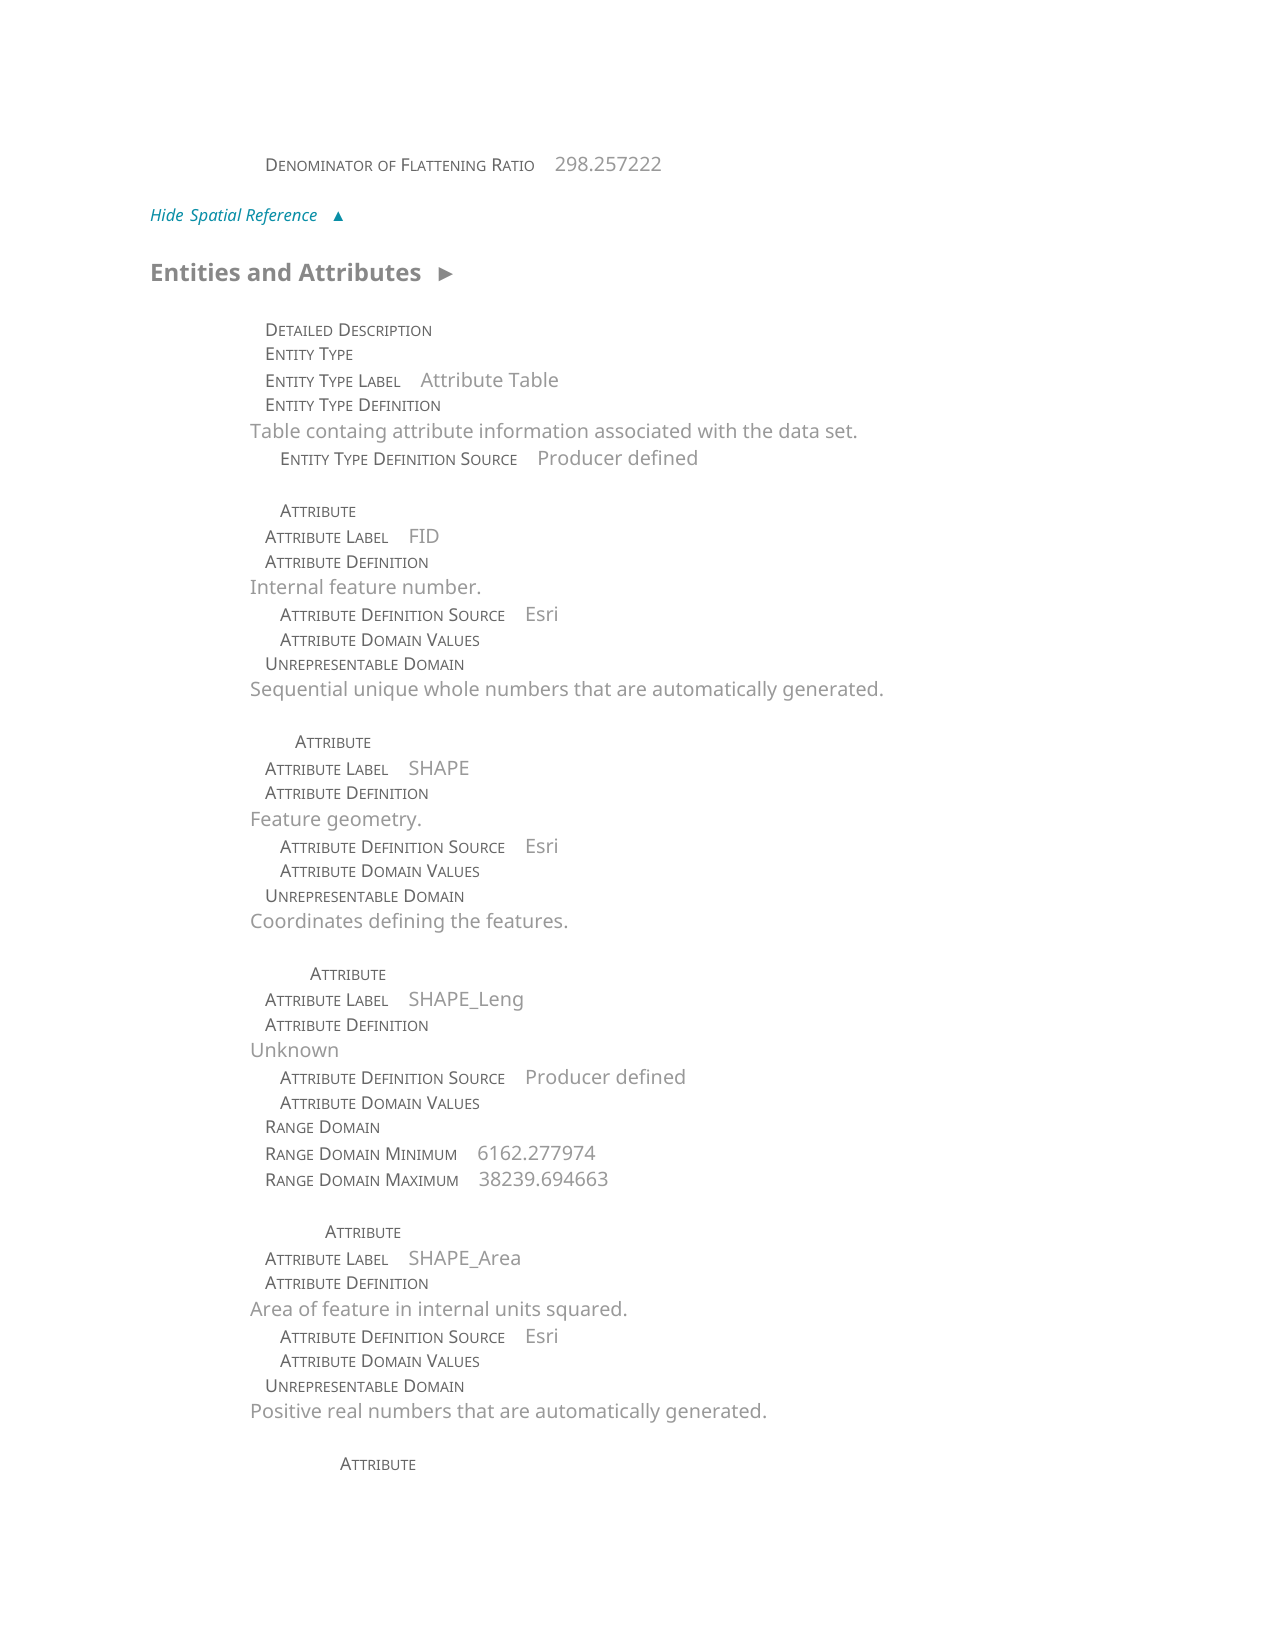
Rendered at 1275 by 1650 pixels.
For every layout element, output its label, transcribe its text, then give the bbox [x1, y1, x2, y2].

text Attribute Definition [265, 781, 1125, 805]
text Attribute Label SHAPE [265, 754, 1125, 781]
text Feature geometry. [250, 805, 1125, 832]
text Attribute Label FID [265, 522, 1125, 549]
text Attribute [310, 961, 1125, 985]
text Area of feature in internal units squared. [250, 1295, 1125, 1322]
text Attribute Label SHAPE_Leng [265, 985, 1125, 1012]
text Attribute Domain Values [280, 1090, 1125, 1114]
text Unrepresentable Domain [265, 883, 1125, 907]
text Entities and Attributes ▼► [150, 256, 1125, 288]
text Unrepresentable Domain [265, 1373, 1125, 1397]
text Range Domain Minimum 6162.277974 [265, 1139, 1125, 1166]
text Attribute Domain Values [280, 627, 1125, 651]
text Denominator of Flattening Ratio 298.257222 [265, 150, 1125, 177]
text Entity Type [265, 342, 1125, 366]
text Hide Spatial Reference ▲ [150, 204, 1125, 227]
text Attribute [340, 1451, 1125, 1475]
text Range Domain [265, 1114, 1125, 1139]
text Attribute Definition [265, 1271, 1125, 1295]
text Entity Type Definition Source Producer defined [280, 444, 1125, 471]
text Coordinates defining the features. [250, 907, 1125, 934]
text Attribute Definition Source Esri [280, 1322, 1125, 1349]
text Attribute Domain Values [280, 1349, 1125, 1373]
text Attribute Definition [265, 1012, 1125, 1036]
text Attribute Definition Source Esri [280, 832, 1125, 859]
text Unrepresentable Domain [265, 651, 1125, 676]
text Attribute Definition [265, 549, 1125, 573]
text Attribute [295, 729, 1125, 754]
text Sequential unique whole numbers that are automatically generated. [250, 676, 1125, 703]
text Attribute Label SHAPE_Area [265, 1244, 1125, 1271]
text Table containg attribute information associated with the data set. [250, 417, 1125, 444]
text Detailed Description [265, 318, 1125, 342]
text Positive real numbers that are automatically generated. [250, 1397, 1125, 1424]
text Range Domain Maximum 38239.694663 [265, 1166, 1125, 1193]
text Attribute Domain Values [280, 859, 1125, 883]
text Internal feature number. [250, 573, 1125, 600]
text Attribute Definition Source Esri [280, 600, 1125, 627]
text Unknown [250, 1036, 1125, 1063]
text Entity Type Definition [265, 393, 1125, 417]
text Attribute Definition Source Producer defined [280, 1063, 1125, 1090]
text Attribute [280, 498, 1125, 522]
text Attribute [325, 1220, 1125, 1244]
text Entity Type Label Attribute Table [265, 366, 1125, 393]
